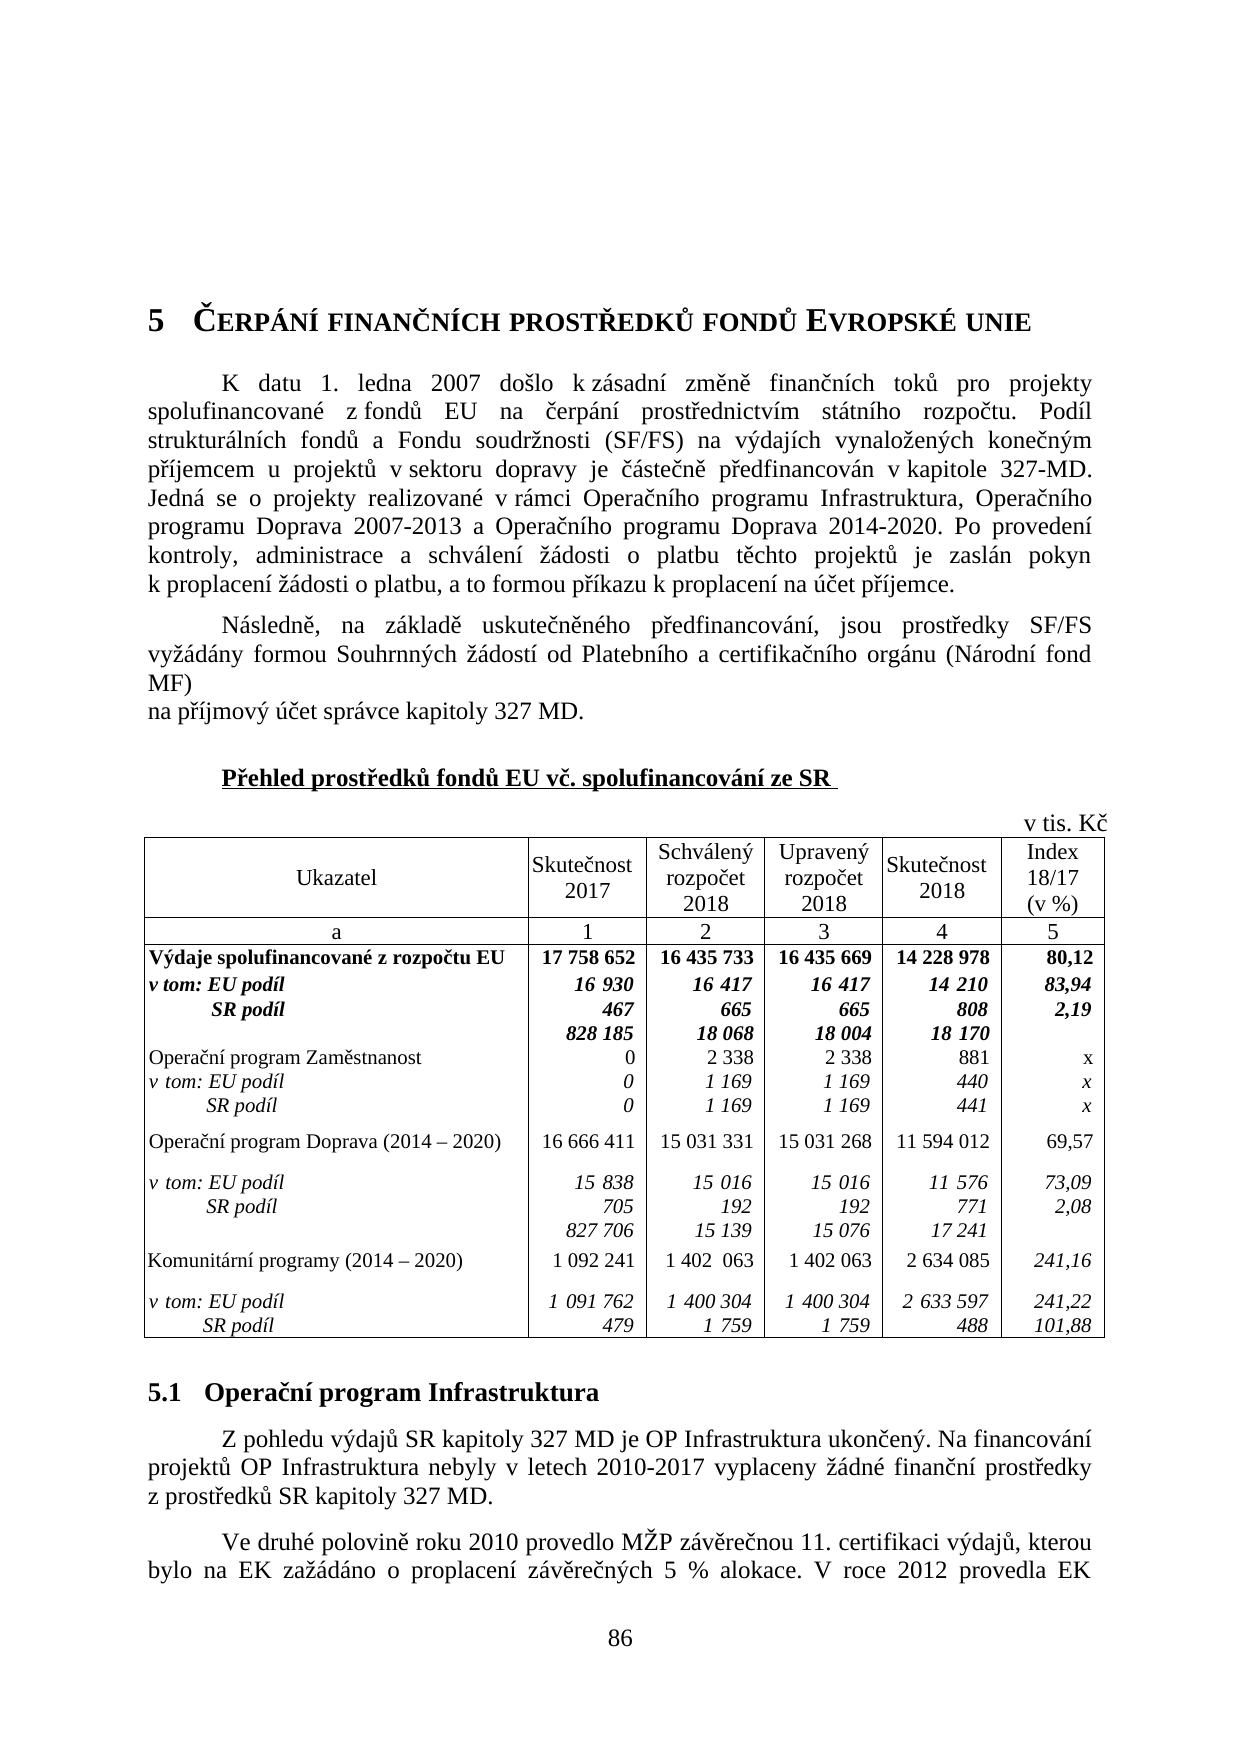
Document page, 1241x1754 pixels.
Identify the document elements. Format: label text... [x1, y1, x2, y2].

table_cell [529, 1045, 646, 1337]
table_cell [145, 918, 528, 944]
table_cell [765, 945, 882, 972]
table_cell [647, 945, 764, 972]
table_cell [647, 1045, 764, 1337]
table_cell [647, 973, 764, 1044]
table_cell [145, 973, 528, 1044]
text Operační program Infrastruktura [148, 1376, 1093, 1407]
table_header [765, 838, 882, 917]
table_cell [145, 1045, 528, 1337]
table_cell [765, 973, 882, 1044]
text Z pohledu výdajů SR kapitoly 327 MD je OP Infrastruktura ukončený. Na financování projektů OP Infrastruktura nebyly v letech 2010-2017 vyplaceny žádné finanční prostředky z prostředků SR kapitoly 327 MD. [148, 1424, 1093, 1510]
text v tis. Kč [148, 808, 1107, 837]
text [148, 1527, 1093, 1584]
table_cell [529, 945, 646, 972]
text K datu došlo k zásadní změně finančních toků pro projekty spolufinancované z fondů EU na čerpání prostřednictvím státního rozpočtu. Podíl strukturálních fondů a Fondu soudržnosti (SF/FS) na výdajích vynaložených konečným příjemcem u projektů v sektoru dopravy je částečně předfinancován v kapitole 327-MD. Jedná se o projekty realizované v rámci Operačního programu Infrastruktura, Operačního programu Doprava 2007- Operačního programu Doprava 2014-2020. Po provedení kontroly, administrace a schválení žádosti o platbu těchto projektů je zaslán pokyn k proplacení žádosti o platbu, a to formou příkazu k proplacení na účet příjemce. [148, 368, 1093, 598]
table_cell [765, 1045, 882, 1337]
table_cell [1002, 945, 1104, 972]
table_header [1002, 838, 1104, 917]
list Čerpání finančních prostředků fondů Evropské unie [148, 300, 1093, 338]
text Následně, na základě uskutečněného předfinancování, jsou prostředky SF/FS vyžádány formou Souhrnných žádostí od Platebního a certifikačního orgánu (Národní fond MF) na příjmový účet správce kapitoly 327 MD. [148, 610, 1093, 725]
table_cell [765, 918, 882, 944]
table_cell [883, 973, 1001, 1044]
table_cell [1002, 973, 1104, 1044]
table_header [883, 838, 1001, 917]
text Přehled prostředků fondů EU vč. spolufinancování ze SR [148, 763, 1093, 791]
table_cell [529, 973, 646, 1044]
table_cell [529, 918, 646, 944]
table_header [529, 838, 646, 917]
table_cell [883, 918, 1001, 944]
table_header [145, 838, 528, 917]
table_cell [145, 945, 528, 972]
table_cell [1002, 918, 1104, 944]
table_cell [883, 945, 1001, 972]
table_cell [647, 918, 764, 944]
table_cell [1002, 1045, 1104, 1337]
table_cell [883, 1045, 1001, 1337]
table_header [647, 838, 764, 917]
